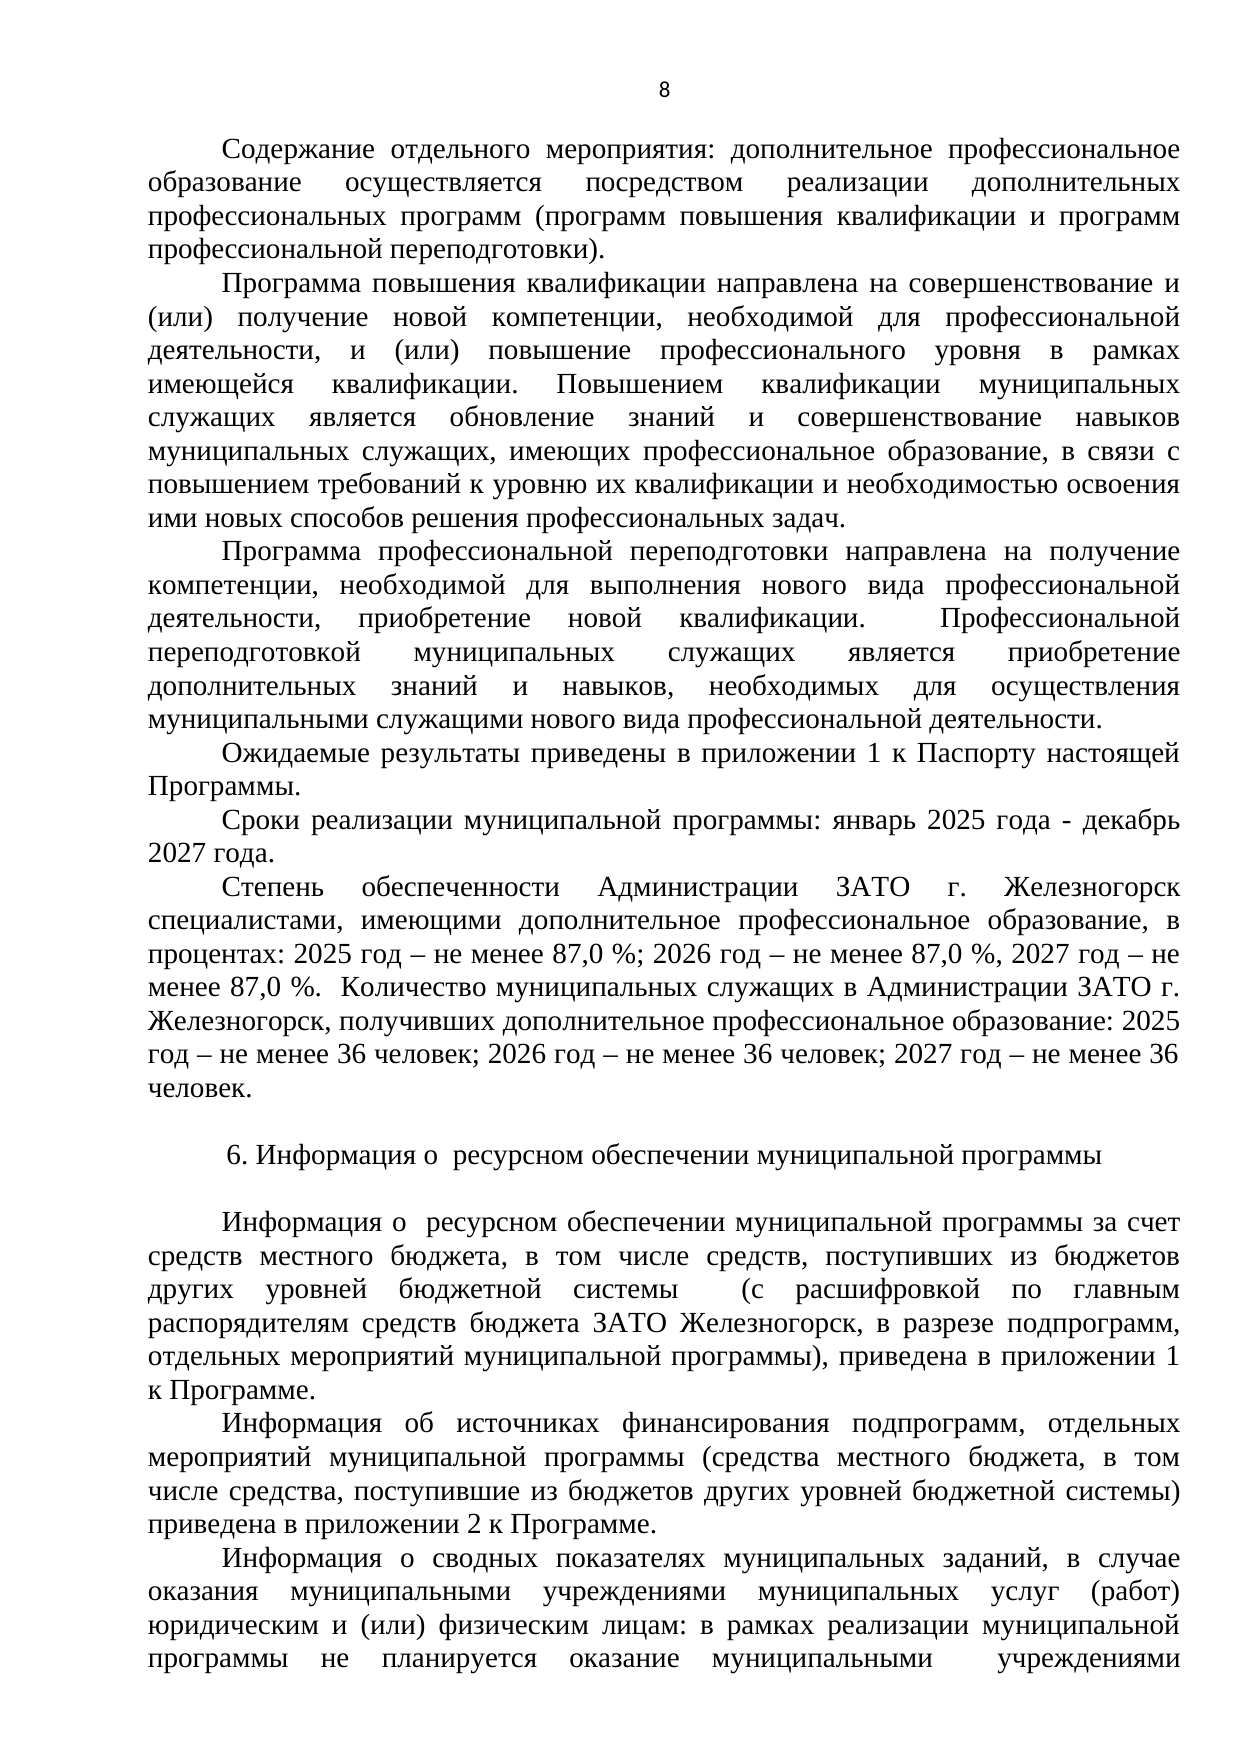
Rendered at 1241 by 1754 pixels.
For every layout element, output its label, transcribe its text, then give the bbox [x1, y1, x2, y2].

text Информация об источниках финансирования подпрограмм, отдельных мероприятий муниципальной программы (средства местного бюджета, в том числе средства, поступившие из бюджетов других уровней бюджетной системы) приведена в приложении 2 к Программе. [148, 1406, 1181, 1540]
text Информация о ресурсном обеспечении муниципальной программы за счет средств местного бюджета, в том числе средств, поступивших из бюджетов других уровней бюджетной системы (с расшифровкой по главным распорядителям средств бюджета ЗАТО Железногорск, в разрезе подпрограмм, отдельных мероприятий муниципальной программы), приведена в приложении 1 к Программе. [148, 1204, 1181, 1406]
text Программа повышения квалификации направлена на совершенствование и (или) получение новой компетенции, необходимой для профессиональной деятельности, и (или) повышение профессионального уровня в рамках имеющейся квалификации. Повышением квалификации муниципальных служащих является обновление знаний и совершенствование навыков муниципальных служащих, имеющих профессиональное образование, в связи с повышением требований к уровню их квалификации и необходимостью освоения ими новых способов решения профессиональных задач. [148, 265, 1181, 533]
text Степень обеспеченности Администрации ЗАТО г. Железногорск специалистами, имеющими дополнительное профессиональное образование, в процентах: 2025 год – не менее 87,0 %; 2026 год – не менее 87,0 %, 2027 год – не менее 87,0 %. Количество муниципальных служащих в Администрации ЗАТО г. Железногорск, получивших дополнительное профессиональное образование: 2025 год – не менее 36 человек; 2026 год – не менее 36 человек; 2027 год – не менее 36 человек. [148, 869, 1181, 1104]
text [148, 1540, 1181, 1674]
text Сроки реализации муниципальной программы: январь 2025 года - декабрь 2027 года. [148, 802, 1181, 869]
text Ожидаемые результаты приведены в приложении 1 к Паспорту настоящей Программы. [148, 735, 1181, 802]
text Программа профессиональной переподготовки направлена на получение компетенции, необходимой для выполнения нового вида профессиональной деятельности, приобретение новой квалификации. Профессиональной переподготовкой муниципальных служащих является приобретение дополнительных знаний и навыков, необходимых для осуществления муниципальными служащими нового вида профессиональной деятельности. [148, 533, 1181, 735]
text 6. Информация о ресурсном обеспечении муниципальной программы [148, 1137, 1181, 1171]
text Содержание отдельного мероприятия: дополнительное профессиональное образование осуществляется посредством реализации дополнительных профессиональных программ (программ повышения квалификации и программ профессиональной переподготовки). [148, 131, 1181, 265]
